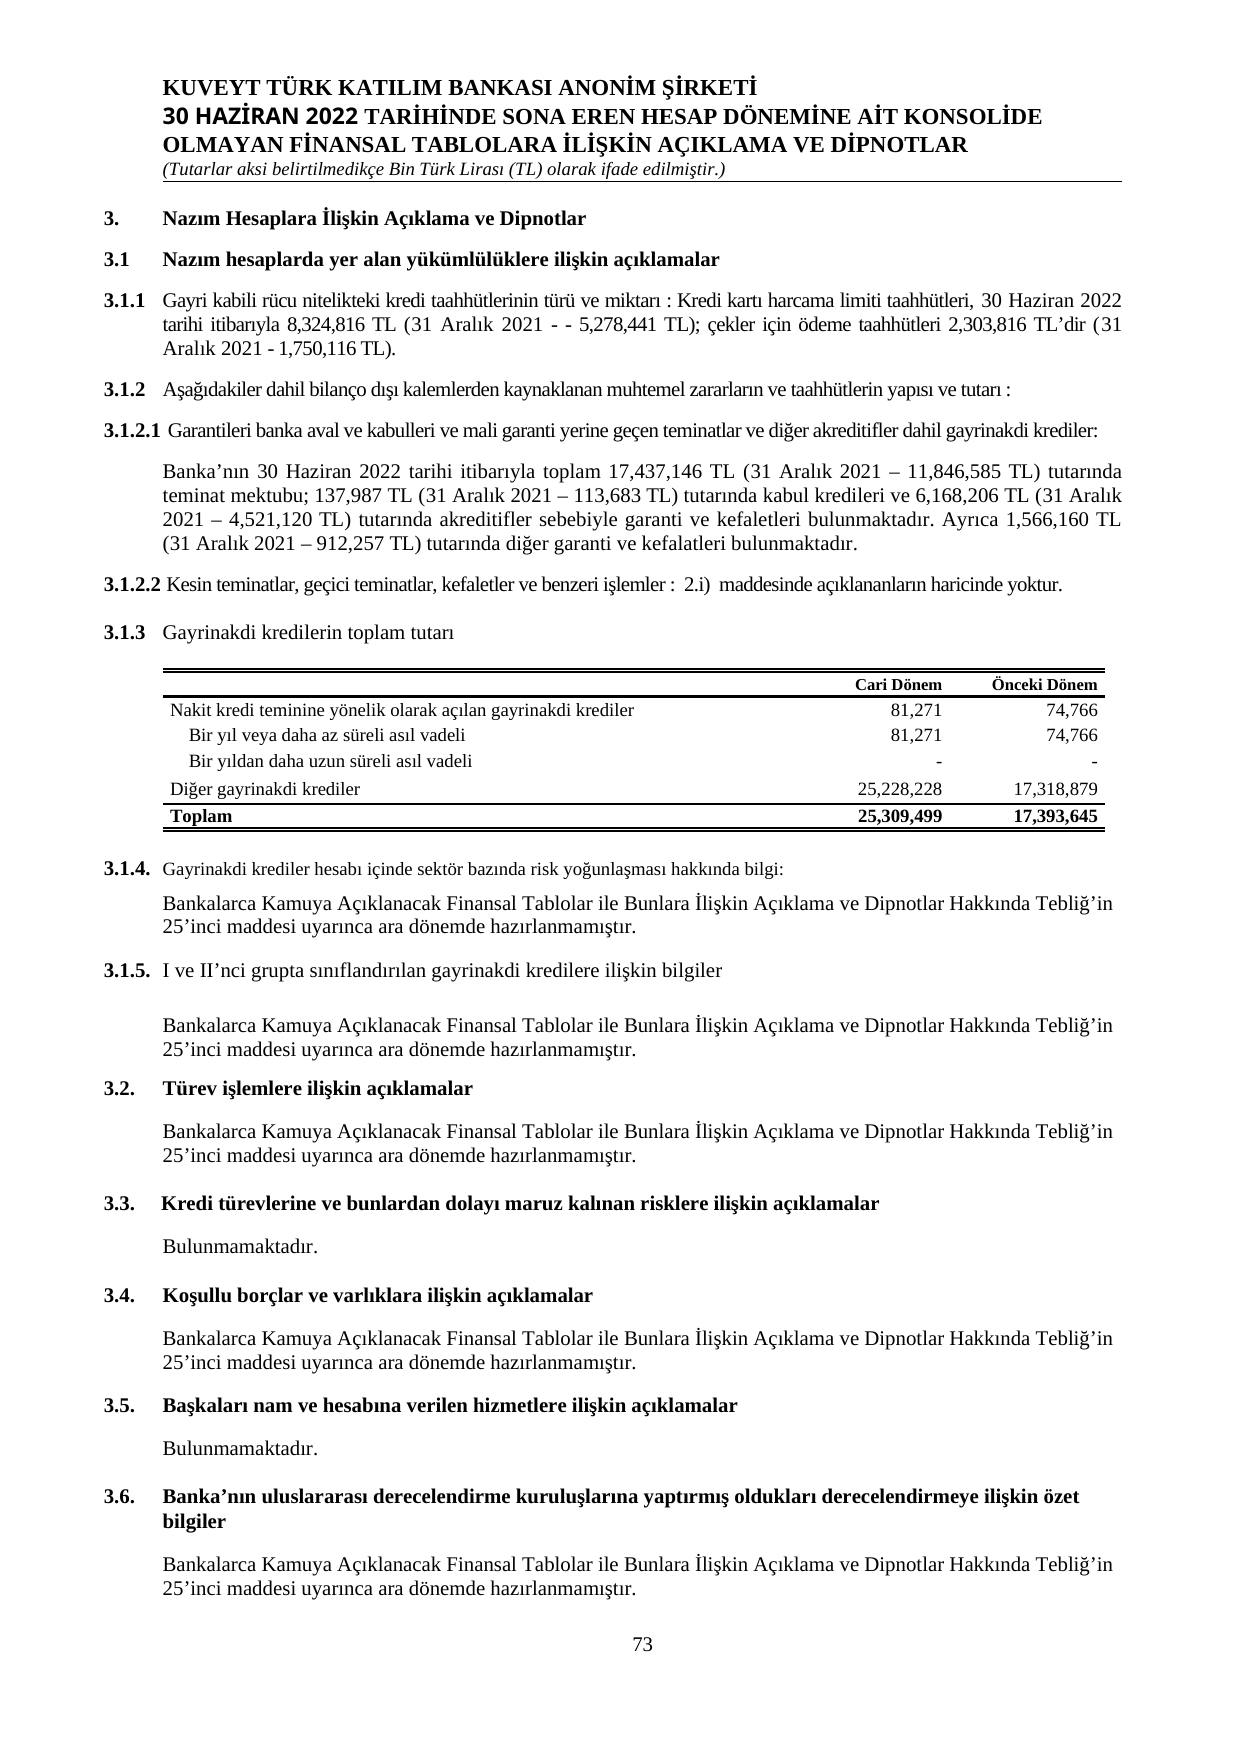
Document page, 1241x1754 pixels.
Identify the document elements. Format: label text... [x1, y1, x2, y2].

text Bankalarca Kamuya Açıklanacak Finansal Tablolar ile Bunlara İlişkin Açıklama ve Dipnotlar Hakkında Tebliğ’in 25’inci maddesi uyarınca ara dönemde hazırlanmamıştır. [162, 890, 1122, 938]
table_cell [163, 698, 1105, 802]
text 3.1.4. Gayrinakdi krediler hesabı içinde sektör bazında risk yoğunlaşması hakkında bilgi: [103, 856, 1122, 881]
text Bankalarca Kamuya Açıklanacak Finansal Tablolar ile Bunlara İlişkin Açıklama ve Dipnotlar Hakkında Tebliğ’in 25’inci maddesi uyarınca ara dönemde hazırlanmamıştır. [162, 1013, 1122, 1061]
text 3.6. Banka’nın uluslararası derecelendirme kuruluşlarına yaptırmış oldukları derecelendirmeye ilişkin özet bilgiler [103, 1484, 1122, 1533]
text 3. Nazım Hesaplara İlişkin Açıklama ve Dipnotlar [103, 206, 1122, 230]
text Banka’nın 30 Haziran 2022 tarihi itibarıyla toplam 17,437,146 TL (31 Aralık 2021 – 11,846,585 TL) tutarında teminat mektubu; 137,987 TL (31 Aralık 2021 – 113,683 TL) tutarında kabul kredileri ve 6,168,206 TL (31 Aralık 2021 – 4,521,120 TL) tutarında akreditifler sebebiyle garanti ve kefaletleri bulunmaktadır. Ayrıca 1,566,160 TL (31 Aralık 2021 – 912,257 TL) tutarında diğer garanti ve kefalatleri bulunmaktadır. [162, 459, 1122, 555]
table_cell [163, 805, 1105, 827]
text 3.5. Başkaları nam ve hesabına verilen hizmetlere ilişkin açıklamalar [103, 1393, 1122, 1417]
text 3.1.2.1 Garantileri banka aval ve kabulleri ve mali garanti yerine geçen teminatlar ve diğer akreditifler dahil gayrinakdi krediler: [103, 418, 1122, 442]
text 3.2. Türev işlemlere ilişkin açıklamalar [103, 1076, 1122, 1100]
text 3.1.1 Gayri kabili rücu nitelikteki kredi taahhütlerinin türü ve miktarı : Kredi kartı harcama limiti taahhütleri, 30 Haziran 2022 tarihi itibarıyla 8,324,816 TL (31 Aralık 2021 - - 5,278,441 TL); çekler için ödeme taahhütleri 2,303,816 TL’dir (31 Aralık 2021 - 1,750,116 TL). [103, 288, 1122, 360]
text Bankalarca Kamuya Açıklanacak Finansal Tablolar ile Bunlara İlişkin Açıklama ve Dipnotlar Hakkında Tebliğ’in 25’inci maddesi uyarınca ara dönemde hazırlanmamıştır. [162, 1326, 1122, 1374]
text 3.1.5. I ve II’nci grupta sınıflandırılan gayrinakdi kredilere ilişkin bilgiler [103, 958, 1122, 982]
text 3.1.2.2 Kesin teminatlar, geçici teminatlar, kefaletler ve benzeri işlemler : 2.i) maddesinde açıklananların haricinde yoktur. [103, 572, 1122, 620]
text 3.1.3 Gayrinakdi kredilerin toplam tutarı [103, 620, 1122, 644]
text 3.4. Koşullu borçlar ve varlıklara ilişkin açıklamalar [103, 1283, 1122, 1307]
text Bankalarca Kamuya Açıklanacak Finansal Tablolar ile Bunlara İlişkin Açıklama ve Dipnotlar Hakkında Tebliğ’in 25’inci maddesi uyarınca ara dönemde hazırlanmamıştır. [162, 1119, 1122, 1167]
text 3.1.2 Aşağıdakiler dahil bilanço dışı kalemlerden kaynaklanan muhtemel zararların ve taahhütlerin yapısı ve tutarı : [103, 377, 1122, 401]
text Bankalarca Kamuya Açıklanacak Finansal Tablolar ile Bunlara İlişkin Açıklama ve Dipnotlar Hakkında Tebliğ’in 25’inci maddesi uyarınca ara dönemde hazırlanmamıştır. [162, 1552, 1122, 1600]
text Bulunmamaktadır. [162, 1234, 1122, 1258]
text 3.3. Kredi türevlerine ve bunlardan dolayı maruz kalınan risklere ilişkin açıklamalar [103, 1191, 1122, 1215]
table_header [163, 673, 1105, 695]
text 3.1 Nazım hesaplarda yer alan yükümlülüklere ilişkin açıklamalar [103, 247, 1122, 271]
text Bulunmamaktadır. [162, 1436, 1122, 1460]
